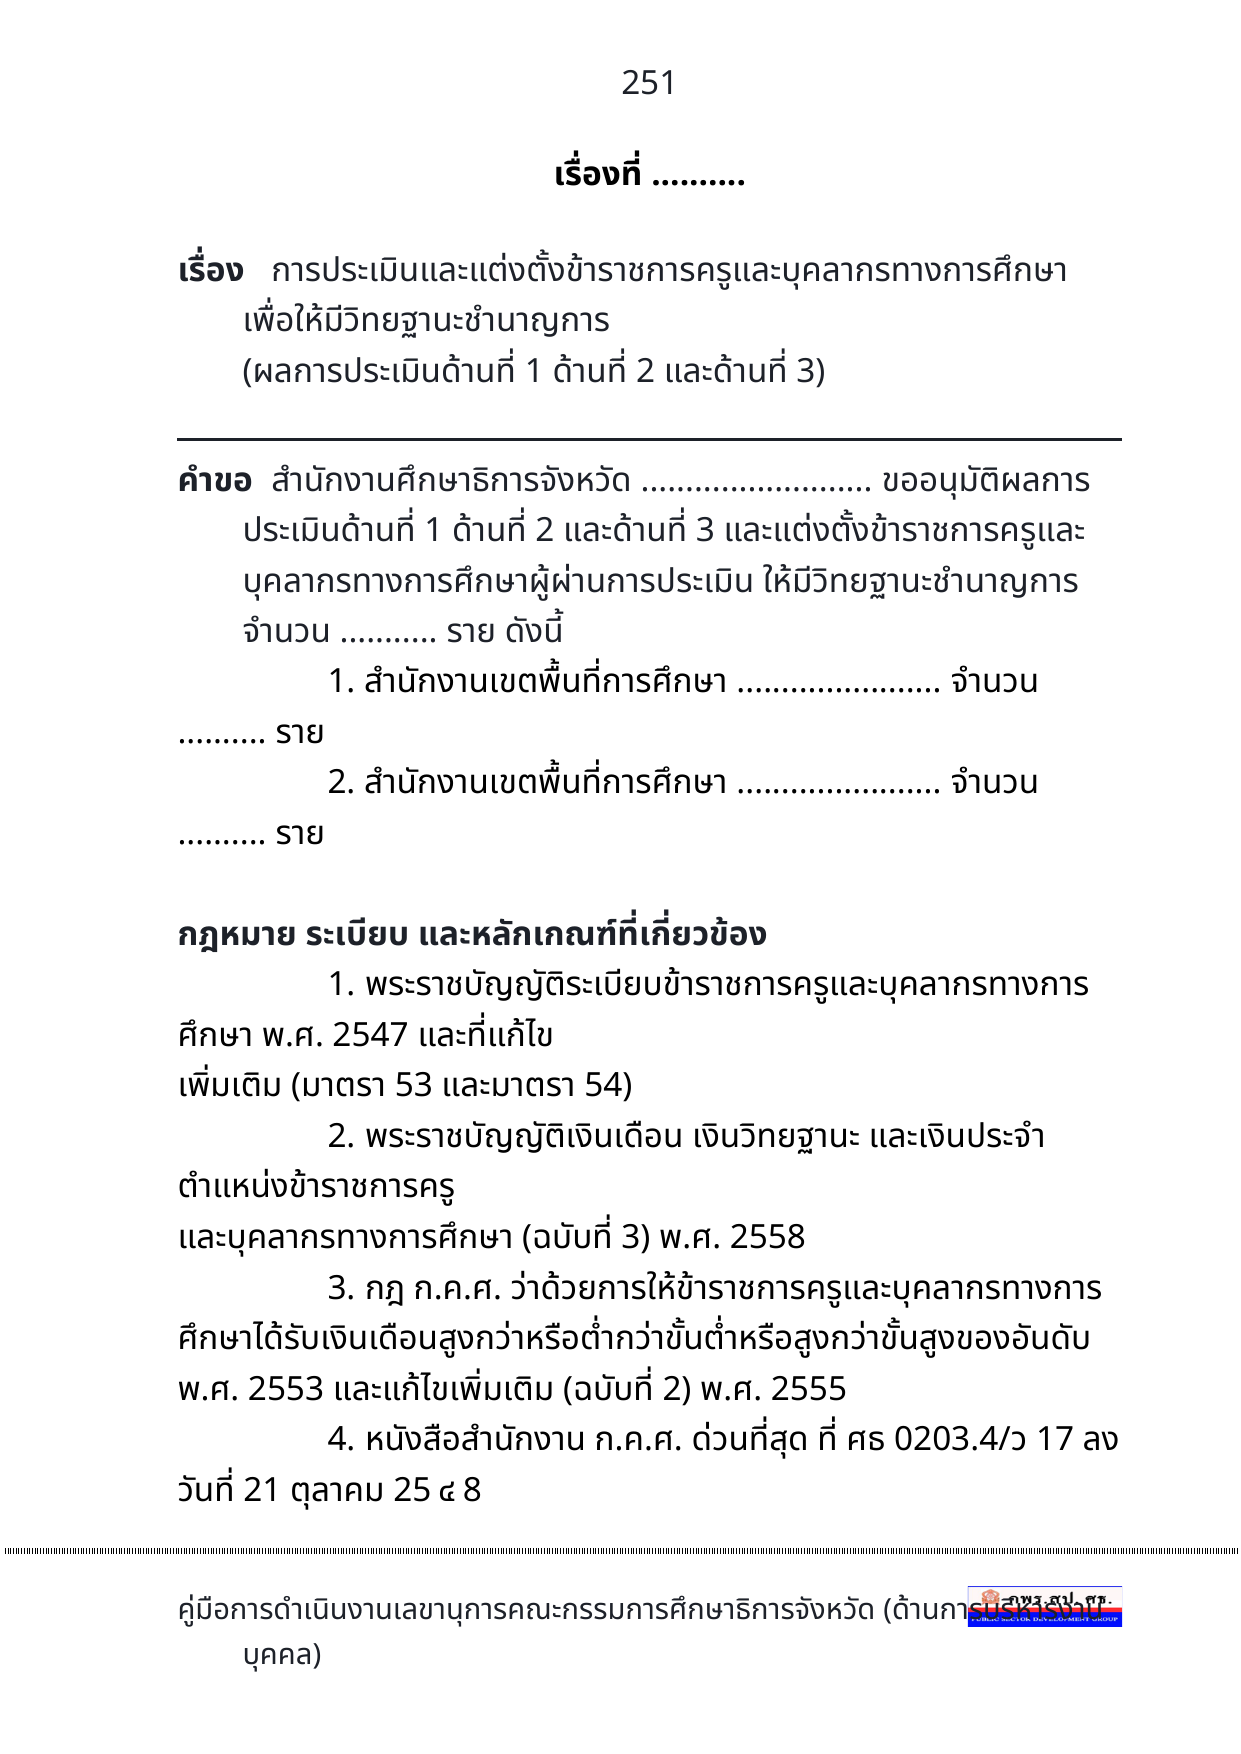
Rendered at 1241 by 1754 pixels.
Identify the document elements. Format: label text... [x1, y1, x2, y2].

text เรื่อง การประเมินและแต่งตั้งข้าราชการครูและบุคลากรทางการศึกษา เพื่อให้มีวิทยฐานะชำนาญการ (ผลการประเมินด้านที่ 1 ด้านที่ 2 และด้านที่ 3) [177, 246, 1122, 397]
subtitle เรื่องที่ .......... [177, 150, 1122, 201]
text คำขอ สำนักงานศึกษาธิการจังหวัด .......................... ขออนุมัติผลการประเมินด้านที่ 1 ด้านที่ 2 และด้านที่ 3 และแต่งตั้งข้าราชการครูและบุคลากรทางการศึกษาผู้ผ่านการประเมิน ให้มีวิทยฐานะชำนาญการ จำนวน ........... ราย ดังนี้ [177, 455, 1122, 657]
text 2. สำนักงานเขตพื้นที่การศึกษา ....................... จำนวน .......... ราย [177, 758, 1122, 859]
text 1. พระราชบัญญัติระเบียบข้าราชการครูและบุคลากรทางการศึกษา พ.ศ. 2547 และที่แก้ไข เพิ่มเติม (มาตรา 53 และมาตรา 54) [177, 960, 1122, 1112]
picture [967, 1586, 1123, 1627]
text 3. กฎ ก.ค.ศ. ว่าด้วยการให้ข้าราชการครูและบุคลากรทางการศึกษาได้รับเงินเดือนสูงกว่าหรือต่ำกว่าขั้นต่ำหรือสูงกว่าขั้นสูงของอันดับ พ.ศ. 2553 และแก้ไขเพิ่มเติม (ฉบับที่ 2) พ.ศ. 2555 [177, 1263, 1122, 1415]
text กฎหมาย ระเบียบ และหลักเกณฑ์ที่เกี่ยวข้อง [177, 909, 1122, 960]
text 2. พระราชบัญญัติเงินเดือน เงินวิทยฐานะ และเงินประจำตำแหน่งข้าราชการครู และบุคลากรทางการศึกษา (ฉบับที่ 3) พ.ศ. 2558 [177, 1112, 1122, 1263]
text 1. สำนักงานเขตพื้นที่การศึกษา ....................... จำนวน .......... ราย [177, 657, 1122, 758]
